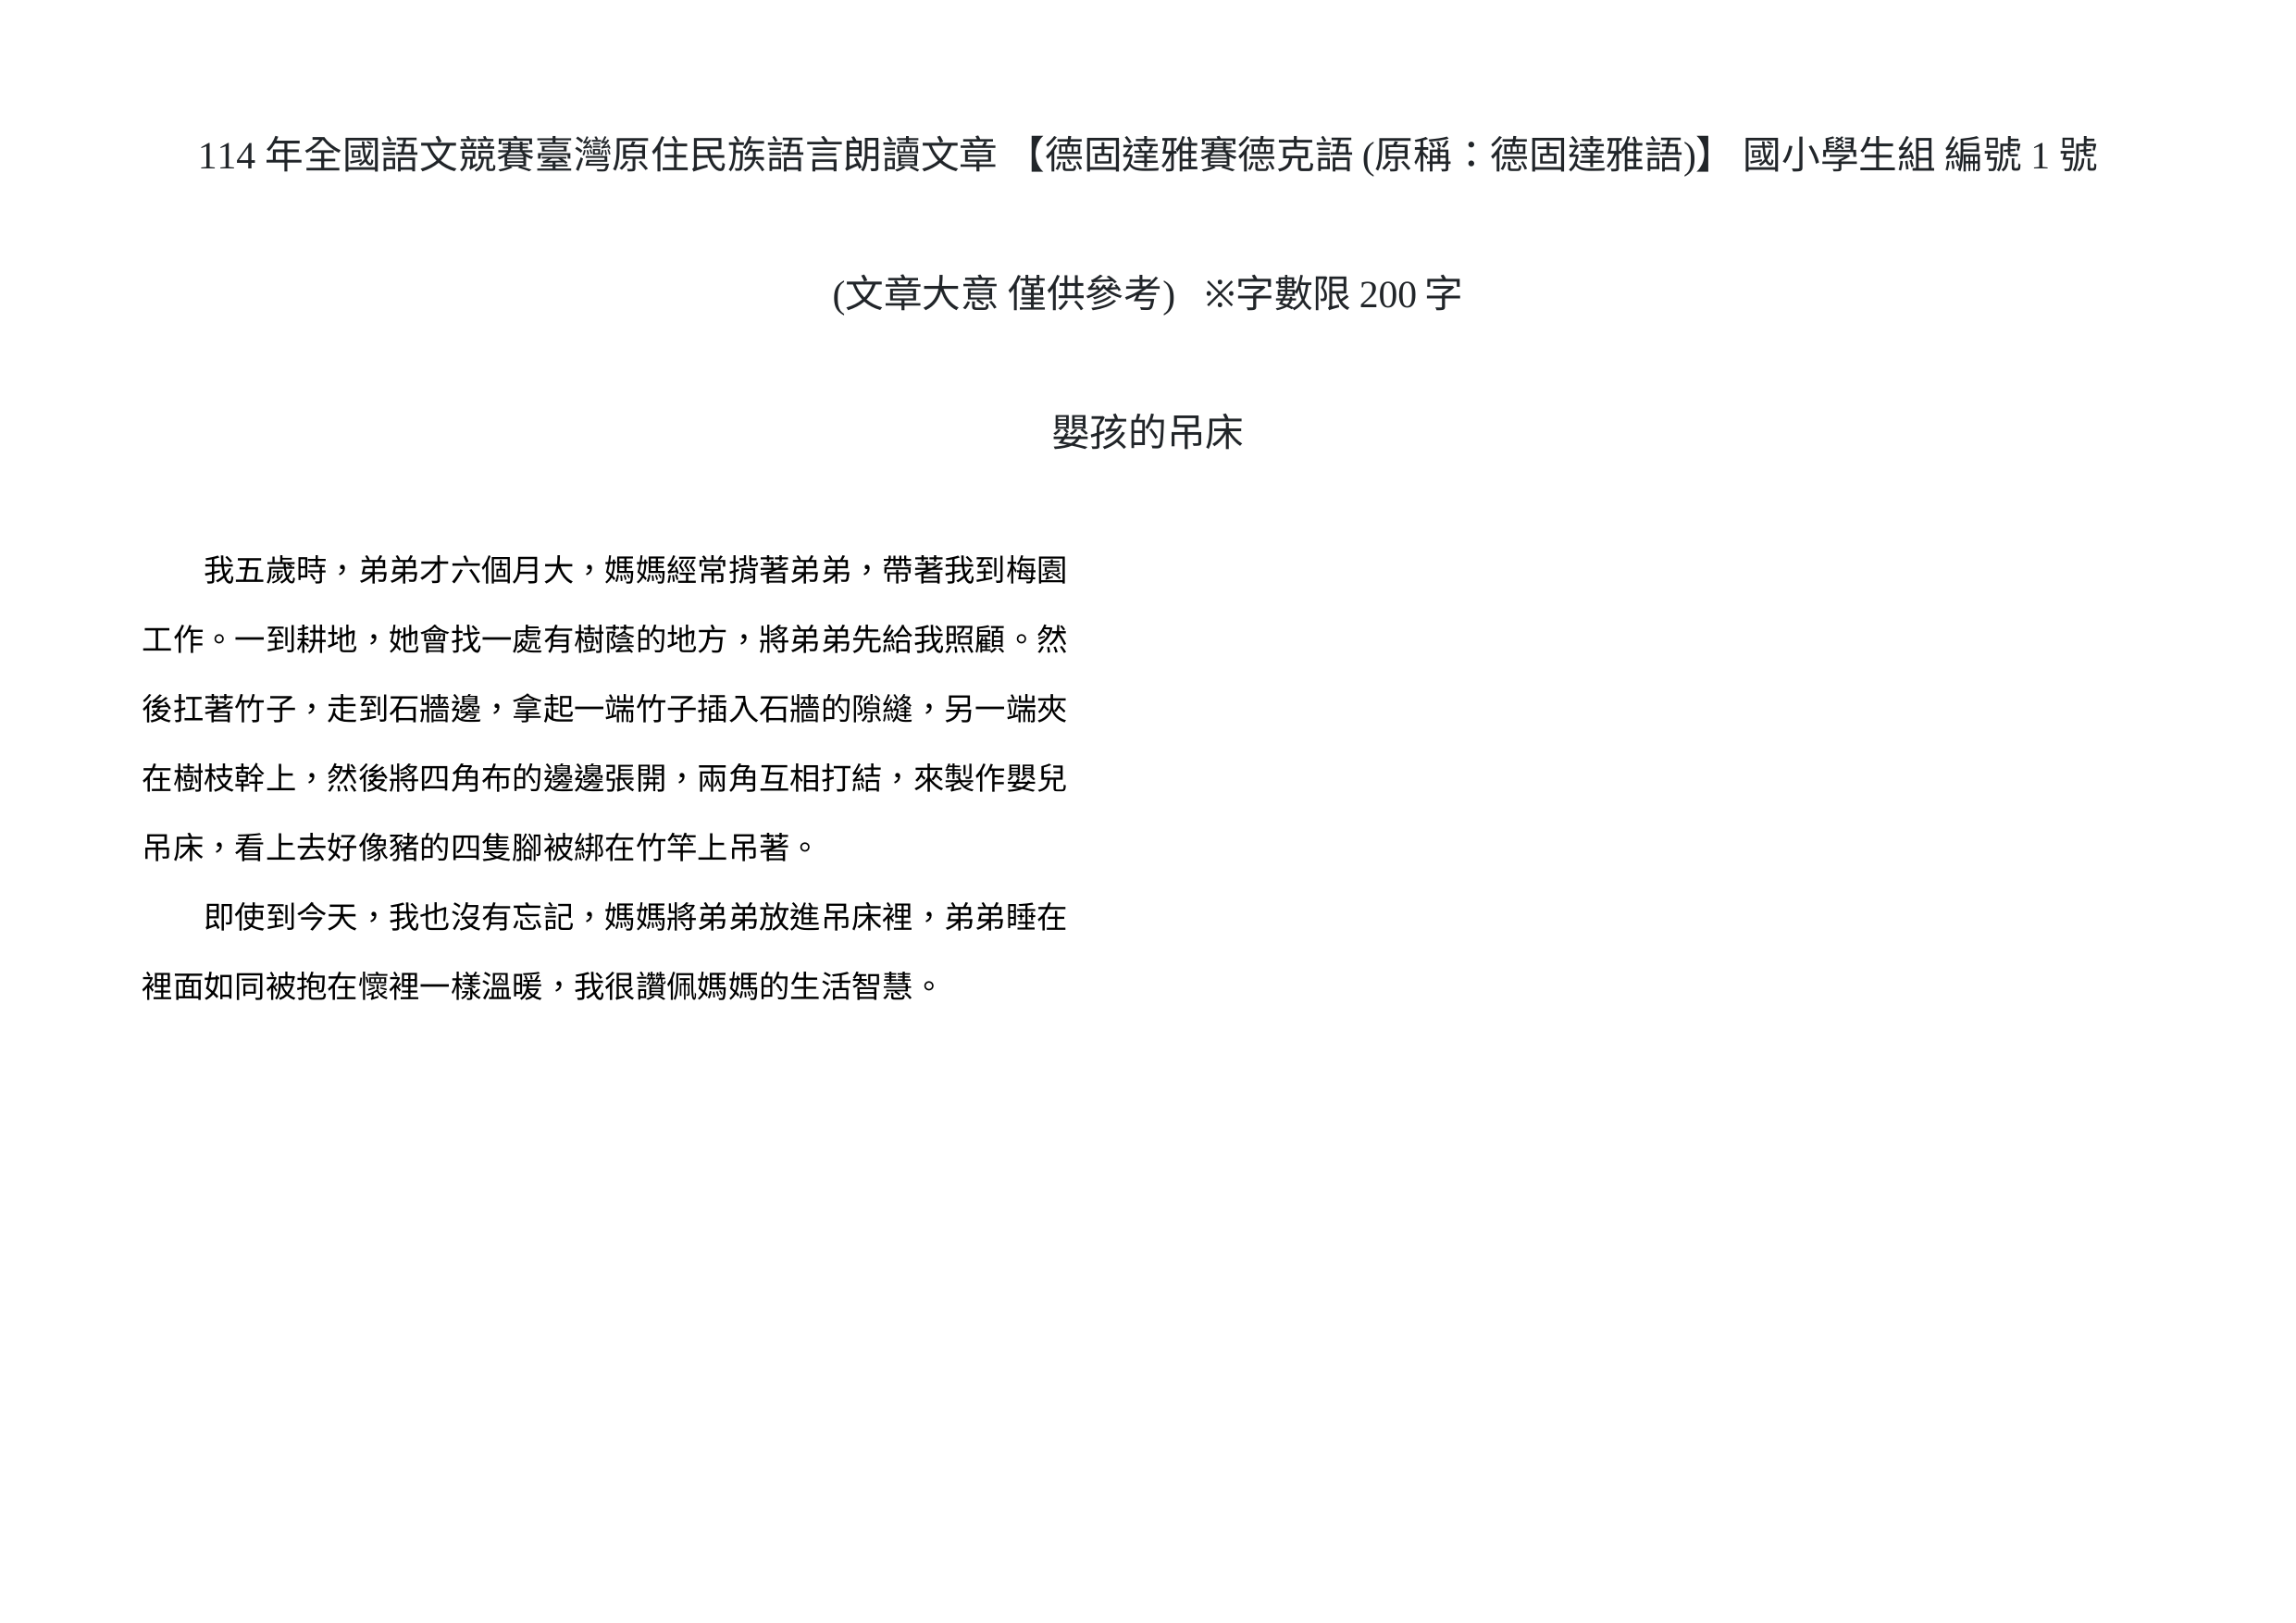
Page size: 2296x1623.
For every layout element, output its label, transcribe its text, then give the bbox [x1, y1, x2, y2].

text 嬰孩的吊床 [142, 395, 2153, 465]
text 114 年全國語文競賽臺灣原住民族語言朗讀文章 【德固達雅賽德克語 (原稱：德固達雅語)】 國小學生組 編號 1 號 [142, 118, 2153, 187]
text 我五歲時，弟弟才六個月大，媽媽經常揹著弟弟，帶著我到梅園工作。一到耕地，她會找一處有樹蔭的地方，將弟弟先給我照顧。然後扛著竹子，走到石牆邊，拿起一端竹子插入石牆的隙縫，另一端夾在樹枝幹上，然後將四角布的邊邊張開，兩角互相打結，來製作嬰兒吊床，看上去好像豬的四隻腳被綁在竹竿上吊著。 [142, 534, 1090, 881]
text 即使到今天，我也沒有忘記，媽媽將弟弟放進吊床裡，弟弟睡在裡面如同被抱在懷裡一樣溫暖，我很讚佩媽媽的生活智慧。 [142, 881, 1090, 1020]
text (文章大意 僅供參考) ※字數限200字 [142, 256, 2153, 326]
